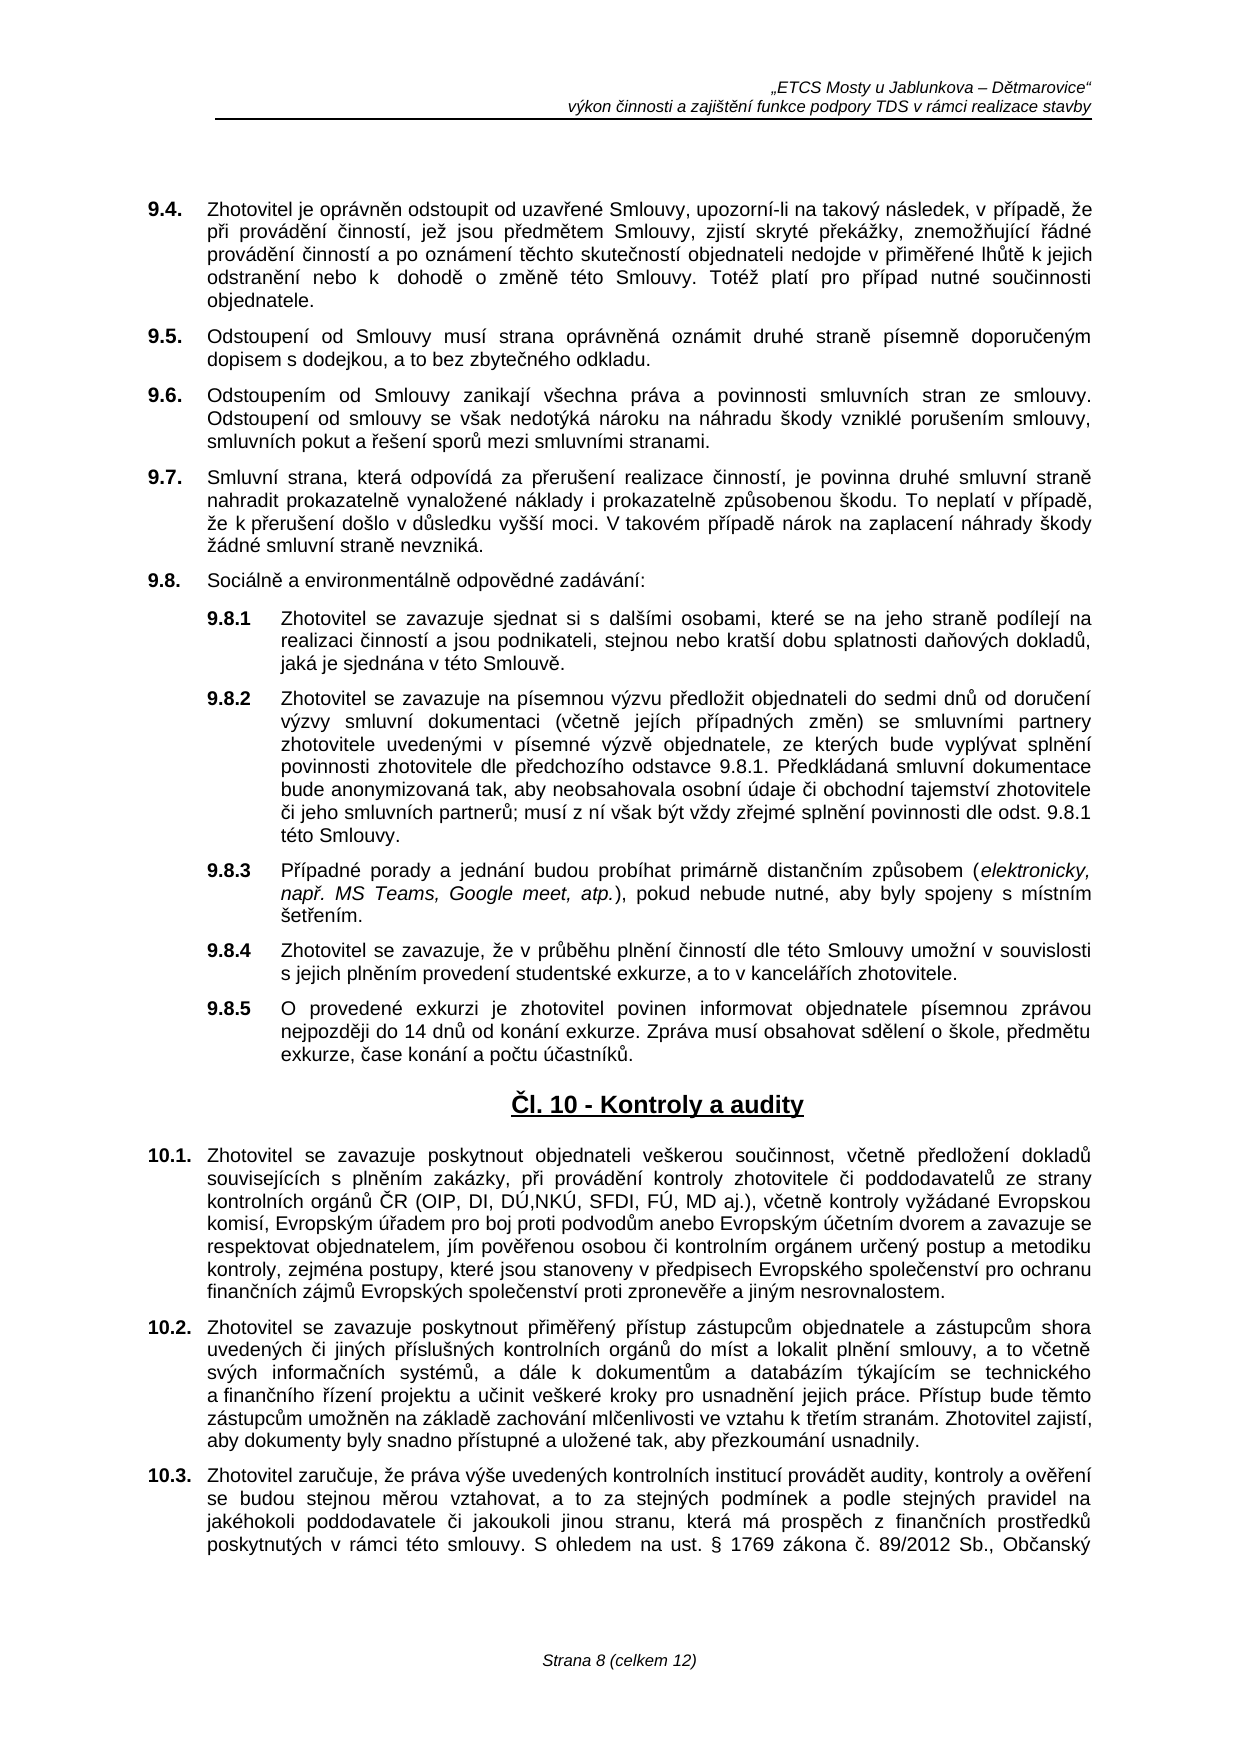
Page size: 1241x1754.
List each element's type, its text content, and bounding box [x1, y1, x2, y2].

list Sociálně a environmentálně odpovědné zadávání: [148, 569, 1092, 592]
list Odstoupení od Smlouvy musí strana oprávněná oznámit druhé straně písemně doporučeným dopisem s dodejkou, a to bez zbytečného odkladu. [148, 324, 1092, 370]
text 10.1. Zhotovitel se zavazuje poskytnout objednateli veškerou součinnost, včetně předložení dokladů souvisejících s plněním zakázky, při provádění kontroly zhotovitele či poddodavatelů ze strany kontrolních orgánů ČR (OIP, DI, DÚ,NKÚ, SFDI, FÚ, MD aj.), včetně kontroly vyžádané Evropskou komisí, Evropským úřadem pro boj proti podvodům anebo Evropským účetním dvorem a zavazuje se respektovat objednatelem, jím pověřenou osobou či kontrolním orgánem určený postup a metodiku kontroly, zejména postupy, které jsou stanoveny v předpisech Evropského společenství pro ochranu finančních zájmů Evropských společenství proti zpronevěře a jiným nesrovnalostem. [148, 1144, 1093, 1303]
list Zhotovitel je oprávněn odstoupit od uzavřené Smlouvy, upozorní-li na takový následek, v případě, že při provádění činností, jež jsou předmětem Smlouvy, zjistí skryté překážky, znemožňující řádné provádění činností a po oznámení těchto skutečností objednateli nedojde v přiměřené lhůtě k jejich odstranění nebo k dohodě o změně této Smlouvy. Totéž platí pro případ nutné součinnosti objednatele. [148, 196, 1092, 311]
list Odstoupením od Smlouvy zanikají všechna práva a povinnosti smluvních stran ze smlouvy. Odstoupení od smlouvy se však nedotýká nároku na náhradu škody vzniklé porušením smlouvy, smluvních pokut a řešení sporů mezi smluvními stranami. [148, 383, 1092, 452]
text 9.8.5 O provedené exkurzi je zhotovitel povinen informovat objednatele písemnou zprávou nejpozději do 14 dnů od konání exkurze. Zpráva musí obsahovat sdělení o škole, předmětu exkurze, čase konání a počtu účastníků. [207, 997, 1092, 1065]
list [148, 1464, 1093, 1555]
list 9.8.3 Případné porady a jednání budou probíhat primárně distančním způsobem (elektronicky, např. MS Teams, Google meet, atp.), pokud nebude nutné, aby byly spojeny s místním šetřením. [207, 859, 1092, 927]
list Zhotovitel se zavazuje sjednat si s dalšími osobami, které se na jeho straně podílejí na realizaci činností a jsou podnikateli, stejnou nebo kratší dobu splatnosti daňových dokladů, jaká je sjednána v této Smlouvě. [207, 607, 1092, 675]
list Smluvní strana, která odpovídá za přerušení realizace činností, je povinna druhé smluvní straně nahradit prokazatelně vynaložené náklady i prokazatelně způsobenou škodu. To neplatí v případě, že k přerušení došlo v důsledku vyšší moci. V takovém případě nárok na zaplacení náhrady škody žádné smluvní straně nevzniká. [148, 465, 1092, 557]
text 10.2. Zhotovitel se zavazuje poskytnout přiměřený přístup zástupcům objednatele a zástupcům shora uvedených či jiných příslušných kontrolních orgánů do míst a lokalit plnění smlouvy, a to včetně svých informačních systémů, a dále k dokumentům a databázím týkajícím se technického a finančního řízení projektu a učinit veškeré kroky pro usnadnění jejich práce. Přístup bude těmto zástupcům umožněn na základě zachování mlčenlivosti ve vztahu k třetím stranám. Zhotovitel zajistí, aby dokumenty byly snadno přístupné a uložené tak, aby přezkoumání usnadnily. [148, 1316, 1093, 1452]
list 9.8.2 Zhotovitel se zavazuje na písemnou výzvu předložit objednateli do sedmi dnů od doručení výzvy smluvní dokumentaci (včetně jejích případných změn) se smluvními partnery zhotovitele uvedenými v písemné výzvě objednatele, ze kterých bude vyplývat splnění povinnosti zhotovitele dle předchozího odstavce 9.8.1. Předkládaná smluvní dokumentace bude anonymizovaná tak, aby neobsahovala osobní údaje či obchodní tajemství zhotovitele či jeho smluvních partnerů; musí z ní však být vždy zřejmé splnění povinnosti dle odst. 9.8.1 této Smlouvy. [207, 687, 1092, 846]
list 9.8.4 Zhotovitel se zavazuje, že v průběhu plnění činností dle této Smlouvy umožní v souvislosti s jejich plněním provedení studentské exkurze, a to v kancelářích zhotovitele. [207, 939, 1092, 985]
list Čl. 10 - Kontroly a audity [223, 1090, 1092, 1119]
